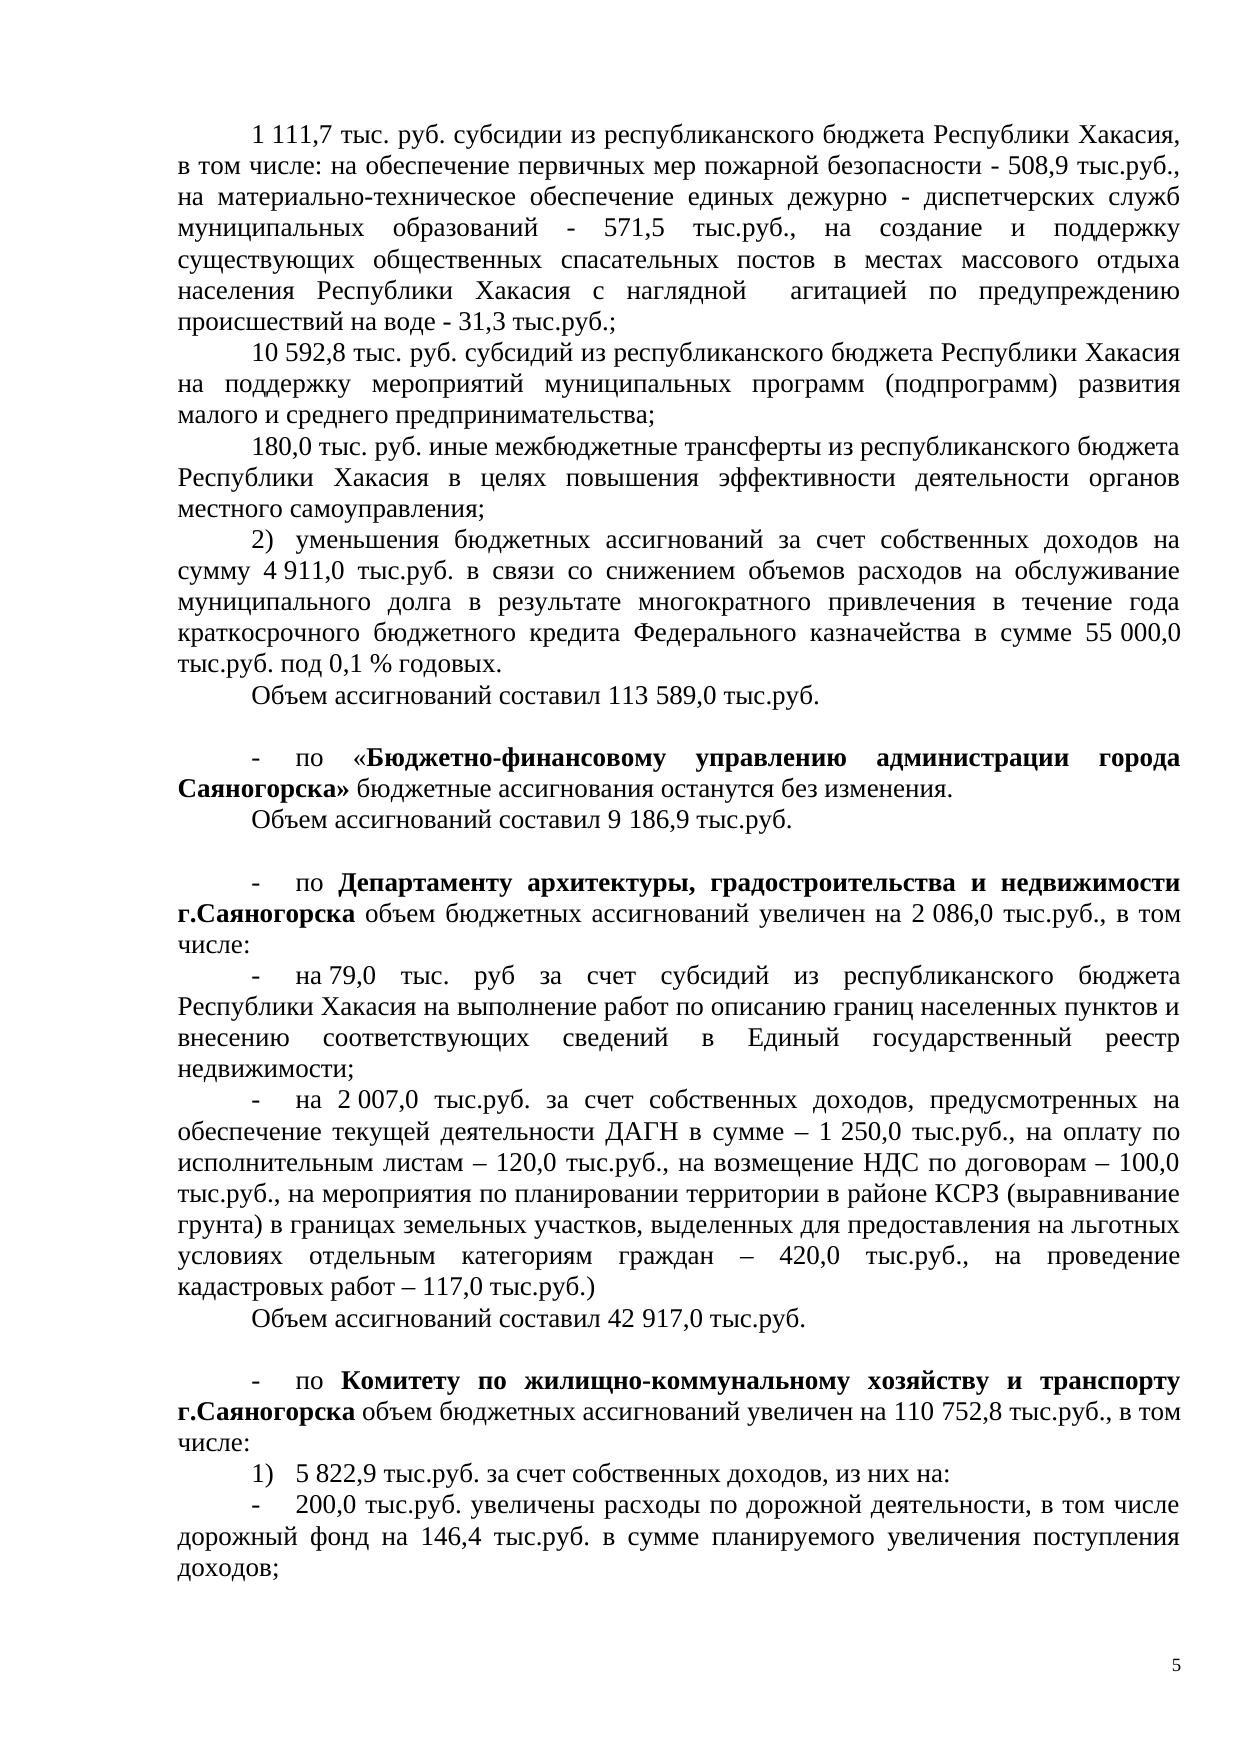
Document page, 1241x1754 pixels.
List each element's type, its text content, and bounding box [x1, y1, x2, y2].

text - по «Бюджетно-финансовому управлению администрации города Саяногорска» бюджетные ассигнования останутся без изменения. [177, 741, 1181, 803]
text 1 111,7 тыс. руб. субсидии из республиканского бюджета Республики Хакасия, в том числе: на обеспечение первичных мер пожарной безопасности - 508,9 тыс.руб., на материально-техническое обеспечение единых дежурно - диспетчерских служб муниципальных образований - 571,5 тыс.руб., на создание и поддержку существующих общественных спасательных постов в местах массового отдыха населения Республики Хакасия с наглядной агитацией по предупреждению происшествий на воде - 31,3 тыс.руб.; [177, 118, 1181, 336]
text - 200,0 тыс.руб. увеличены расходы по дорожной деятельности, в том числе дорожный фонд на 146,4 тыс.руб. в сумме планируемого увеличения поступления доходов; [177, 1488, 1181, 1582]
text Объем ассигнований составил 9 186,9 тыс.руб. [177, 803, 1181, 834]
text 2) уменьшения бюджетных ассигнований за счет собственных доходов на сумму 4 911,0 тыс.руб. в связи со снижением объемов расходов на обслуживание муниципального долга в результате многократного привлечения в течение года краткосрочного бюджетного кредита Федерального казначейства в сумме 55 000,0 тыс.руб. под 0,1 % годовых. [177, 523, 1181, 679]
text 1) 5 822,9 тыс.руб. за счет собственных доходов, из них на: [177, 1457, 1181, 1488]
text - на 79,0 тыс. руб за счет субсидий из республиканского бюджета Республики Хакасия на выполнение работ по описанию границ населенных пунктов и внесению соответствующих сведений в Единый государственный реестр недвижимости; [177, 959, 1181, 1084]
text 10 592,8 тыс. руб. субсидий из республиканского бюджета Республики Хакасия на поддержку мероприятий муниципальных программ (подпрограмм) развития малого и среднего предпринимательства; [177, 336, 1181, 429]
text Объем ассигнований составил 42 917,0 тыс.руб. [177, 1302, 1181, 1333]
text - на 2 007,0 тыс.руб. за счет собственных доходов, предусмотренных на обеспечение текущей деятельности ДАГН в сумме – 1 250,0 тыс.руб., на оплату по исполнительным листам – 120,0 тыс.руб., на возмещение НДС по договорам – 100,0 тыс.руб., на мероприятия по планировании территории в районе КСРЗ (выравнивание грунта) в границах земельных участков, выделенных для предоставления на льготных условиях отдельным категориям граждан – 420,0 тыс.руб., на проведение кадастровых работ – 117,0 тыс.руб.) [177, 1084, 1181, 1302]
text 180,0 тыс. руб. иные межбюджетные трансферты из республиканского бюджета Республики Хакасия в целях повышения эффективности деятельности органов местного самоуправления; [177, 429, 1181, 523]
text Объем ассигнований составил 113 589,0 тыс.руб. [177, 679, 1181, 710]
text - по Департаменту архитектуры, градостроительства и недвижимости г.Саяногорска объем бюджетных ассигнований увеличен на 2 086,0 тыс.руб., в том числе: [177, 866, 1181, 959]
text - по Комитету по жилищно-коммунальному хозяйству и транспорту г.Саяногорска объем бюджетных ассигнований увеличен на 110 752,8 тыс.руб., в том числе: [177, 1364, 1181, 1457]
